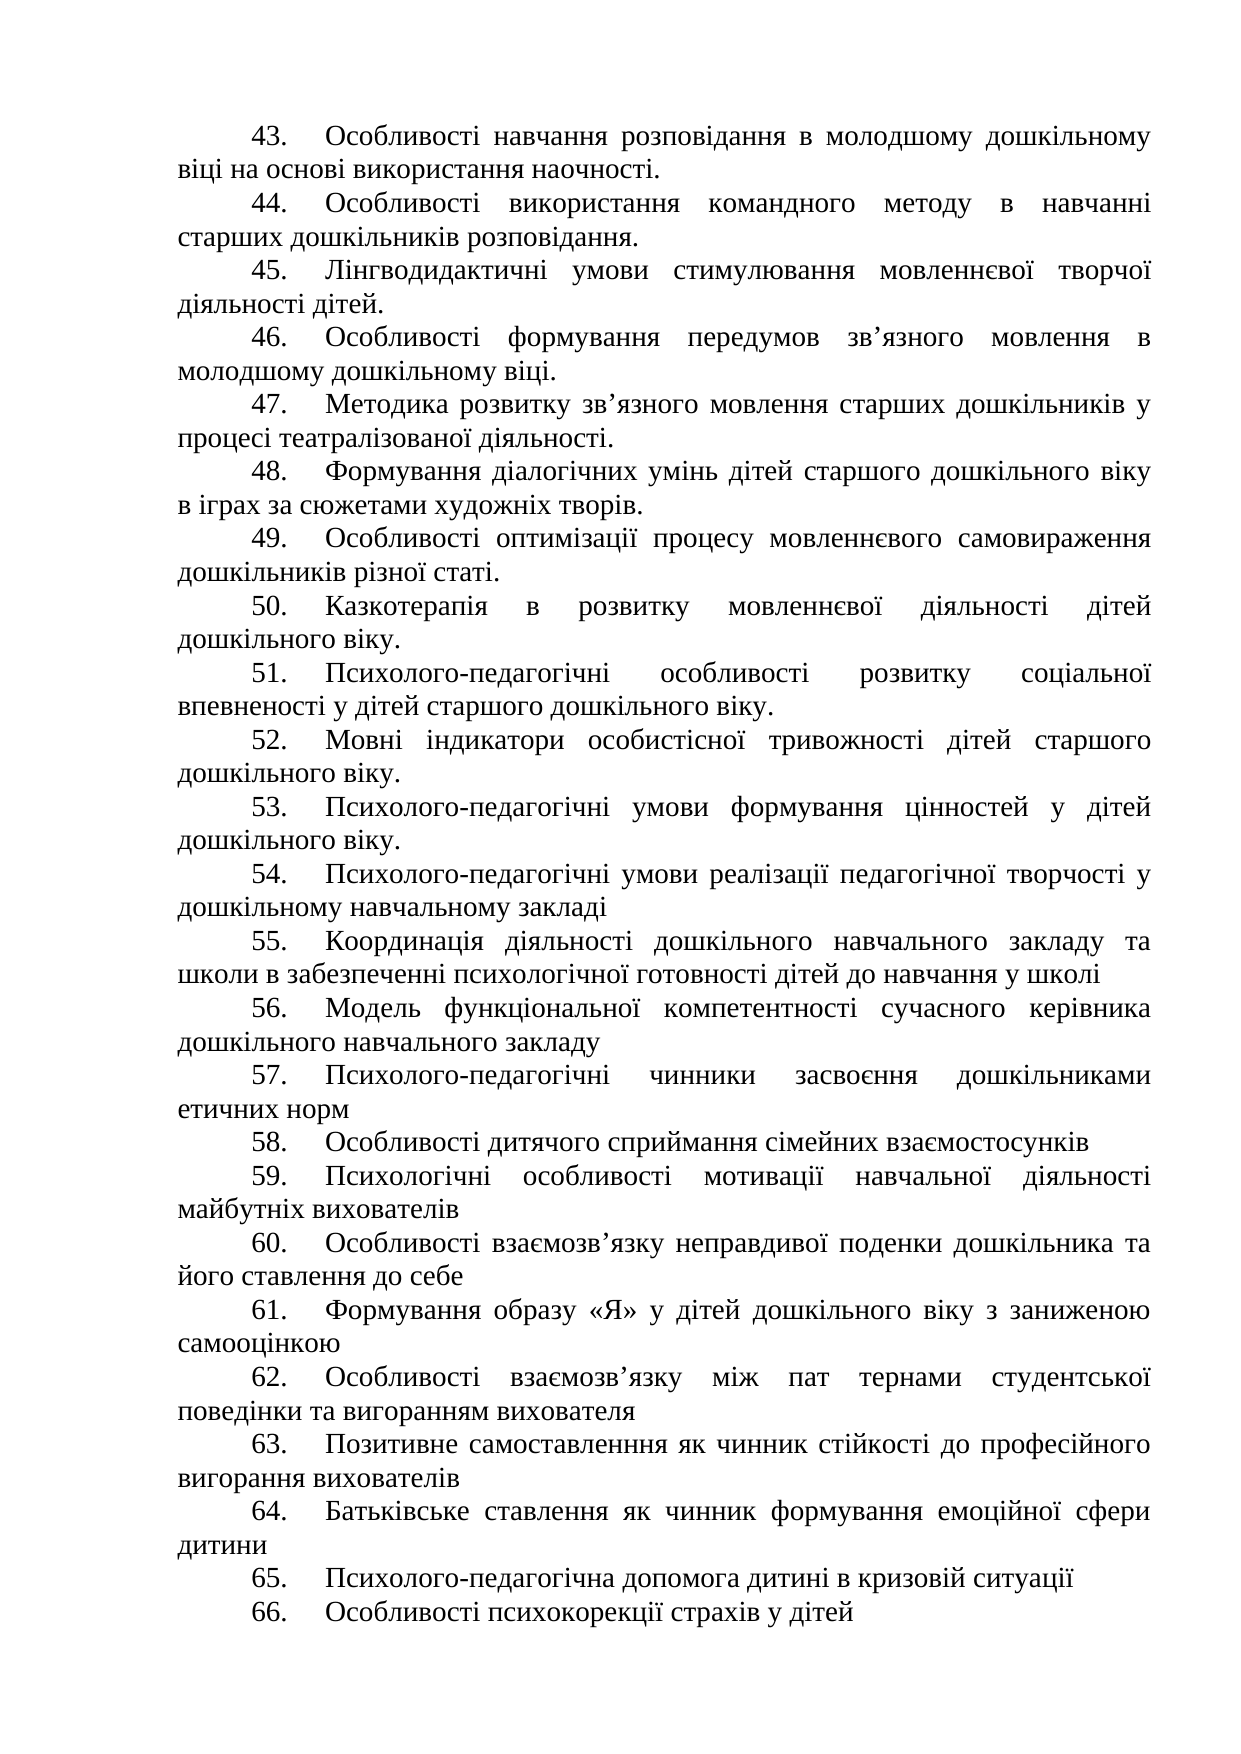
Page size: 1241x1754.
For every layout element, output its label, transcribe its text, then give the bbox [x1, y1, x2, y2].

list Особливості психокорекції страхів у дітей [177, 1594, 1152, 1627]
list Психолого-педагогічні особливості розвитку соціальної впевненості у дітей старшого дошкільного віку. [177, 655, 1152, 722]
list Особливості оптимізації процесу мовленнєвого самовираження дошкільників різної статі. [177, 521, 1152, 588]
list Батьківське ставлення як чинник формування емоційної сфери дитини [177, 1493, 1152, 1560]
list Позитивне самоставленння як чинник стійкості до професійного вигорання вихователів [177, 1426, 1152, 1493]
list Казкотерапія в розвитку мовленнєвої діяльності дітей дошкільного віку. [177, 588, 1152, 655]
list Особливості навчання розповідання в молодшому дошкільному віці на основі використання наочності. [177, 118, 1152, 185]
list Особливості формування передумов зв’язного мовлення в молодшому дошкільному віці. [177, 319, 1152, 386]
list Координація діяльності дошкільного навчального закладу та школи в забезпеченні психологічної готовності дітей до навчання у школі [177, 923, 1152, 990]
list Формування діалогічних умінь дітей старшого дошкільного віку в іграх за сюжетами художніх творів. [177, 453, 1152, 521]
list Мовні індикатори особистісної тривожності дітей старшого дошкільного віку. [177, 722, 1152, 789]
list Особливості дитячого сприймання сімейних взаємостосунків [177, 1124, 1152, 1158]
list Особливості взаємозв’язку між пат тернами студентської поведінки та вигоранням вихователя [177, 1359, 1152, 1426]
list Психолого-педагогічні умови реалізації педагогічної творчості у дошкільному навчальному закладі [177, 856, 1152, 923]
list Методика розвитку зв’язного мовлення старших дошкільників у процесі театралізованої діяльності. [177, 386, 1152, 453]
list Формування образу «Я» у дітей дошкільного віку з заниженою самооцінкою [177, 1292, 1152, 1359]
list Психолого-педагогічна допомога дитині в кризовій ситуації [177, 1560, 1152, 1594]
list Психологічні особливості мотивації навчальної діяльності майбутніх вихователів [177, 1158, 1152, 1225]
list Особливості використання командного методу в навчанні старших дошкільників розповідання. [177, 185, 1152, 252]
list Модель функціональної компетентності сучасного керівника дошкільного навчального закладу [177, 990, 1152, 1057]
list Психолого-педагогічні умови формування цінностей у дітей дошкільного віку. [177, 789, 1152, 856]
list Особливості взаємозв’язку неправдивої поденки дошкільника та його ставлення до себе [177, 1225, 1152, 1292]
list Лінгводидактичні умови стимулювання мовленнєвої творчої діяльності дітей. [177, 252, 1152, 319]
list Психолого-педагогічні чинники засвоєння дошкільниками етичних норм [177, 1057, 1152, 1124]
